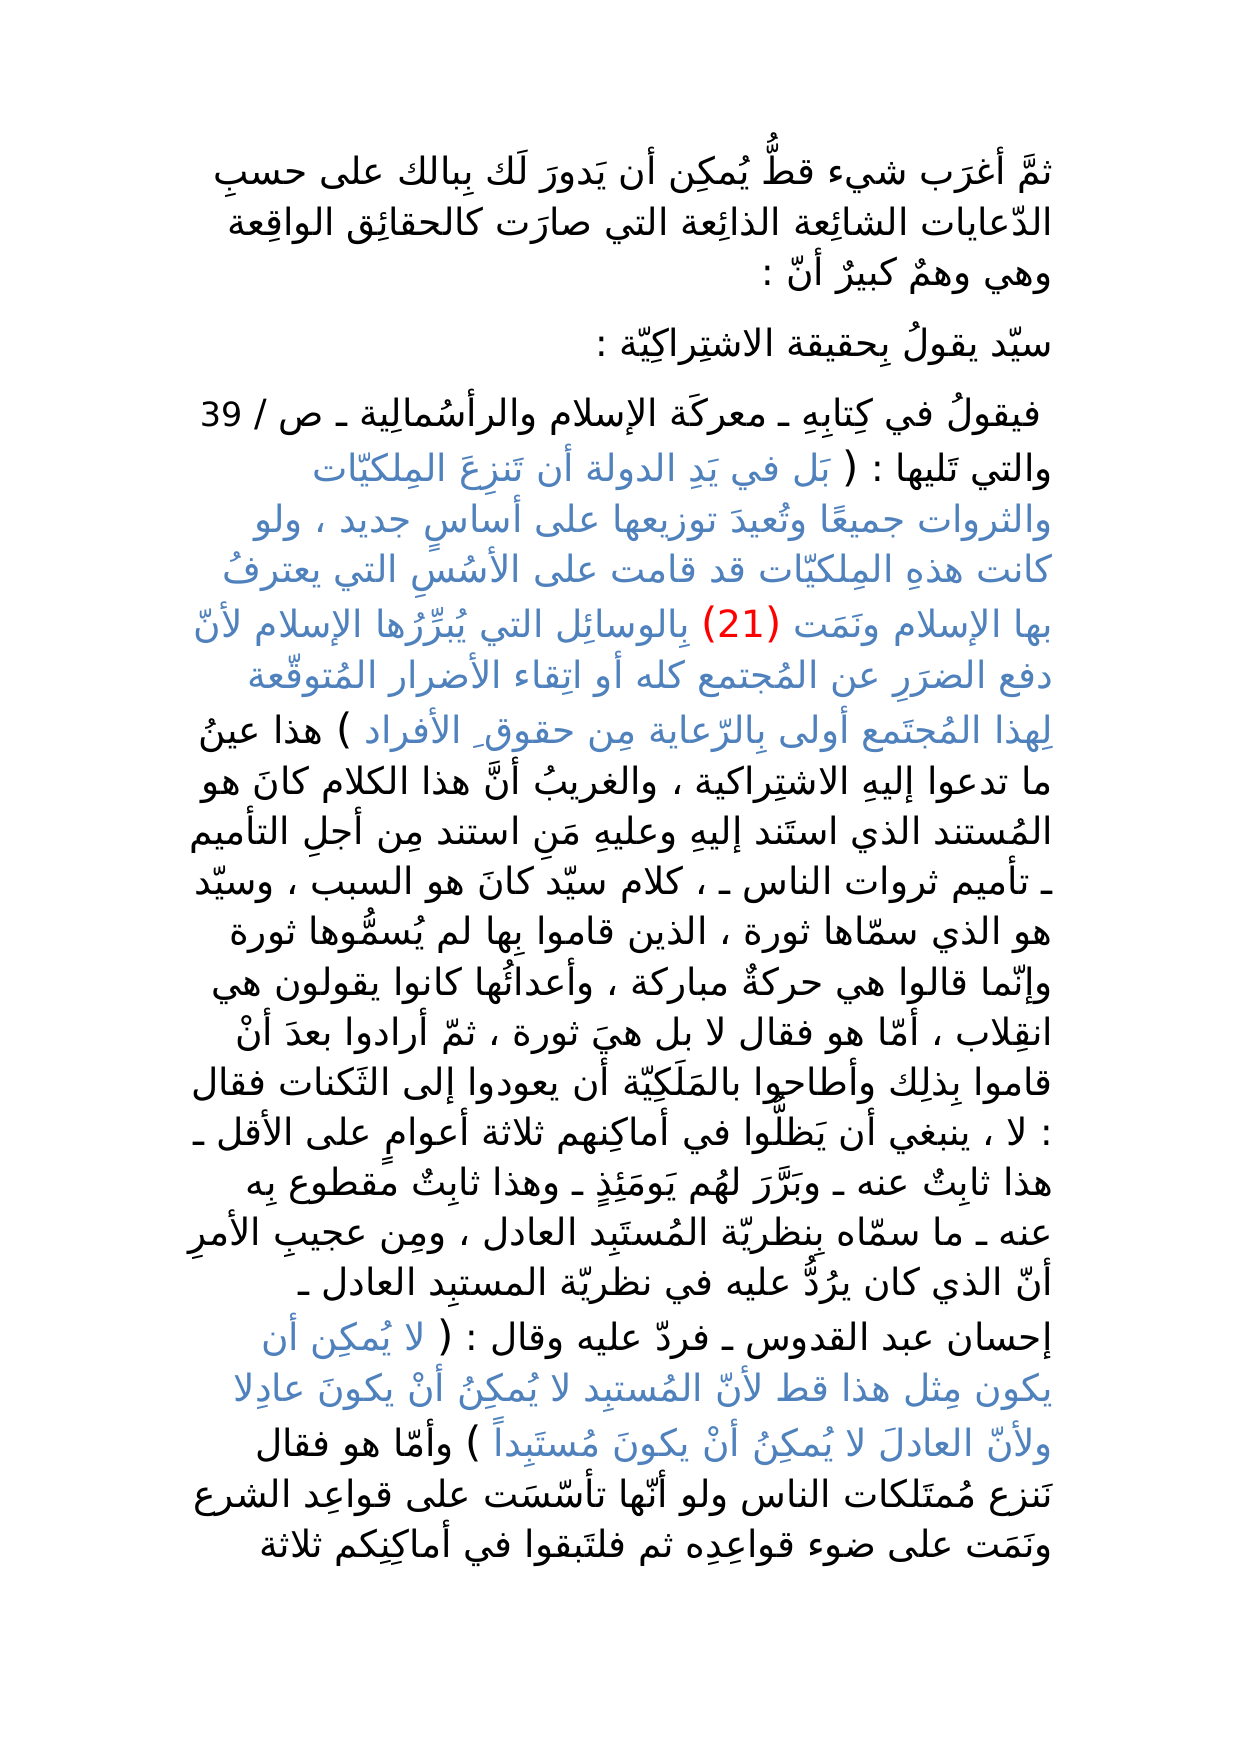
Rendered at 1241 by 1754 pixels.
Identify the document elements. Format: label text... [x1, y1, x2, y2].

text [187, 392, 1053, 1566]
text ثمَّ أغرَب شيء قطُّ يُمكِن أن يَدورَ لَك بِبالك على حسبِ الدّعايات الشائِعة الذائِعة التي صارَت كالحقائِق الواقِعة وهي وهمٌ كبيرٌ أنّ : [187, 150, 1053, 294]
text سيّد يقولُ بِحقيقة الاشتِراكِيّة : [187, 321, 1053, 365]
